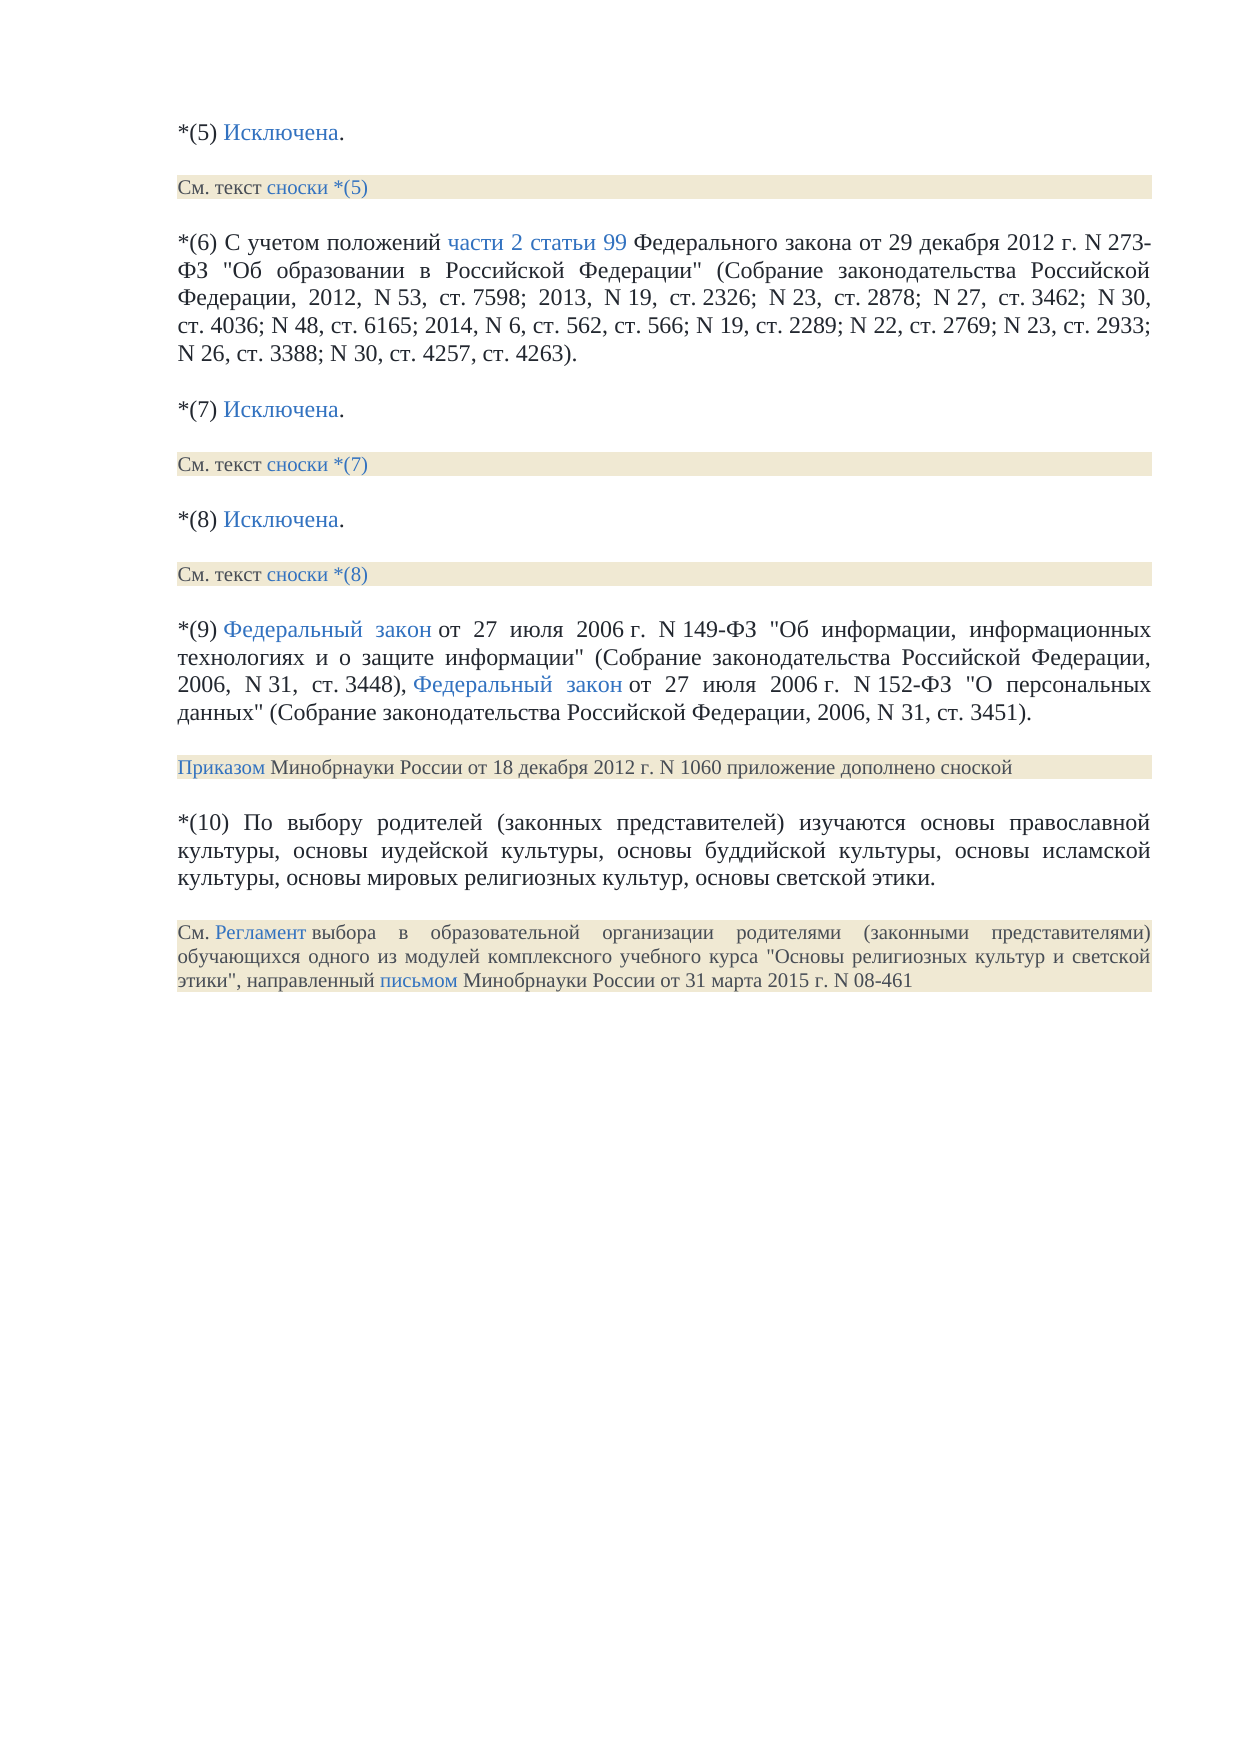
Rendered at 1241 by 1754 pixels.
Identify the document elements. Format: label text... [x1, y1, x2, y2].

text См. текст сноски *(8) [177, 562, 1152, 586]
text См. Регламент выбора в образовательной организации родителями (законными представителями) обучающихся одного из модулей комплексного учебного курса "Основы религиозных культур и светской этики", направленный письмом Минобрнауки России от 31 марта 2015 г. N 08-461 [177, 920, 1152, 992]
text *(5) Исключена. [177, 118, 1152, 146]
text *(7) Исключена. [177, 395, 1152, 423]
text См. текст сноски *(7) [177, 452, 1152, 476]
text См. текст сноски *(5) [177, 175, 1152, 199]
text *(10) По выбору родителей (законных представителей) изучаются основы православной культуры, основы иудейской культуры, основы буддийской культуры, основы исламской культуры, основы мировых религиозных культур, основы светской этики. [177, 808, 1152, 891]
text *(6) С учетом положений части 2 статьи 99 Федерального закона от 29 декабря 2012 г. N 273-ФЗ "Об образовании в Российской Федерации" (Собрание законодательства Российской Федерации, 2012, N 53, ст. 7598; 2013, N 19, ст. 2326; N 23, ст. 2878; N 27, ст. 3462; N 30, ст. 4036; N 48, ст. 6165; 2014, N 6, ст. 562, ст. 566; N 19, ст. 2289; N 22, ст. 2769; N 23, ст. 2933; N 26, ст. 3388; N 30, ст. 4257, ст. 4263). [177, 228, 1152, 366]
text *(9) Федеральный закон от 27 июля 2006 г. N 149-ФЗ "Об информации, информационных технологиях и о защите информации" (Собрание законодательства Российской Федерации, 2006, N 31, ст. 3448), Федеральный закон от 27 июля 2006 г. N 152-ФЗ "О персональных данных" (Собрание законодательства Российской Федерации, 2006, N 31, ст. 3451). [177, 615, 1152, 726]
text Приказом Минобрнауки России от 18 декабря 2012 г. N 1060 приложение дополнено сноской [177, 755, 1152, 779]
text *(8) Исключена. [177, 505, 1152, 533]
